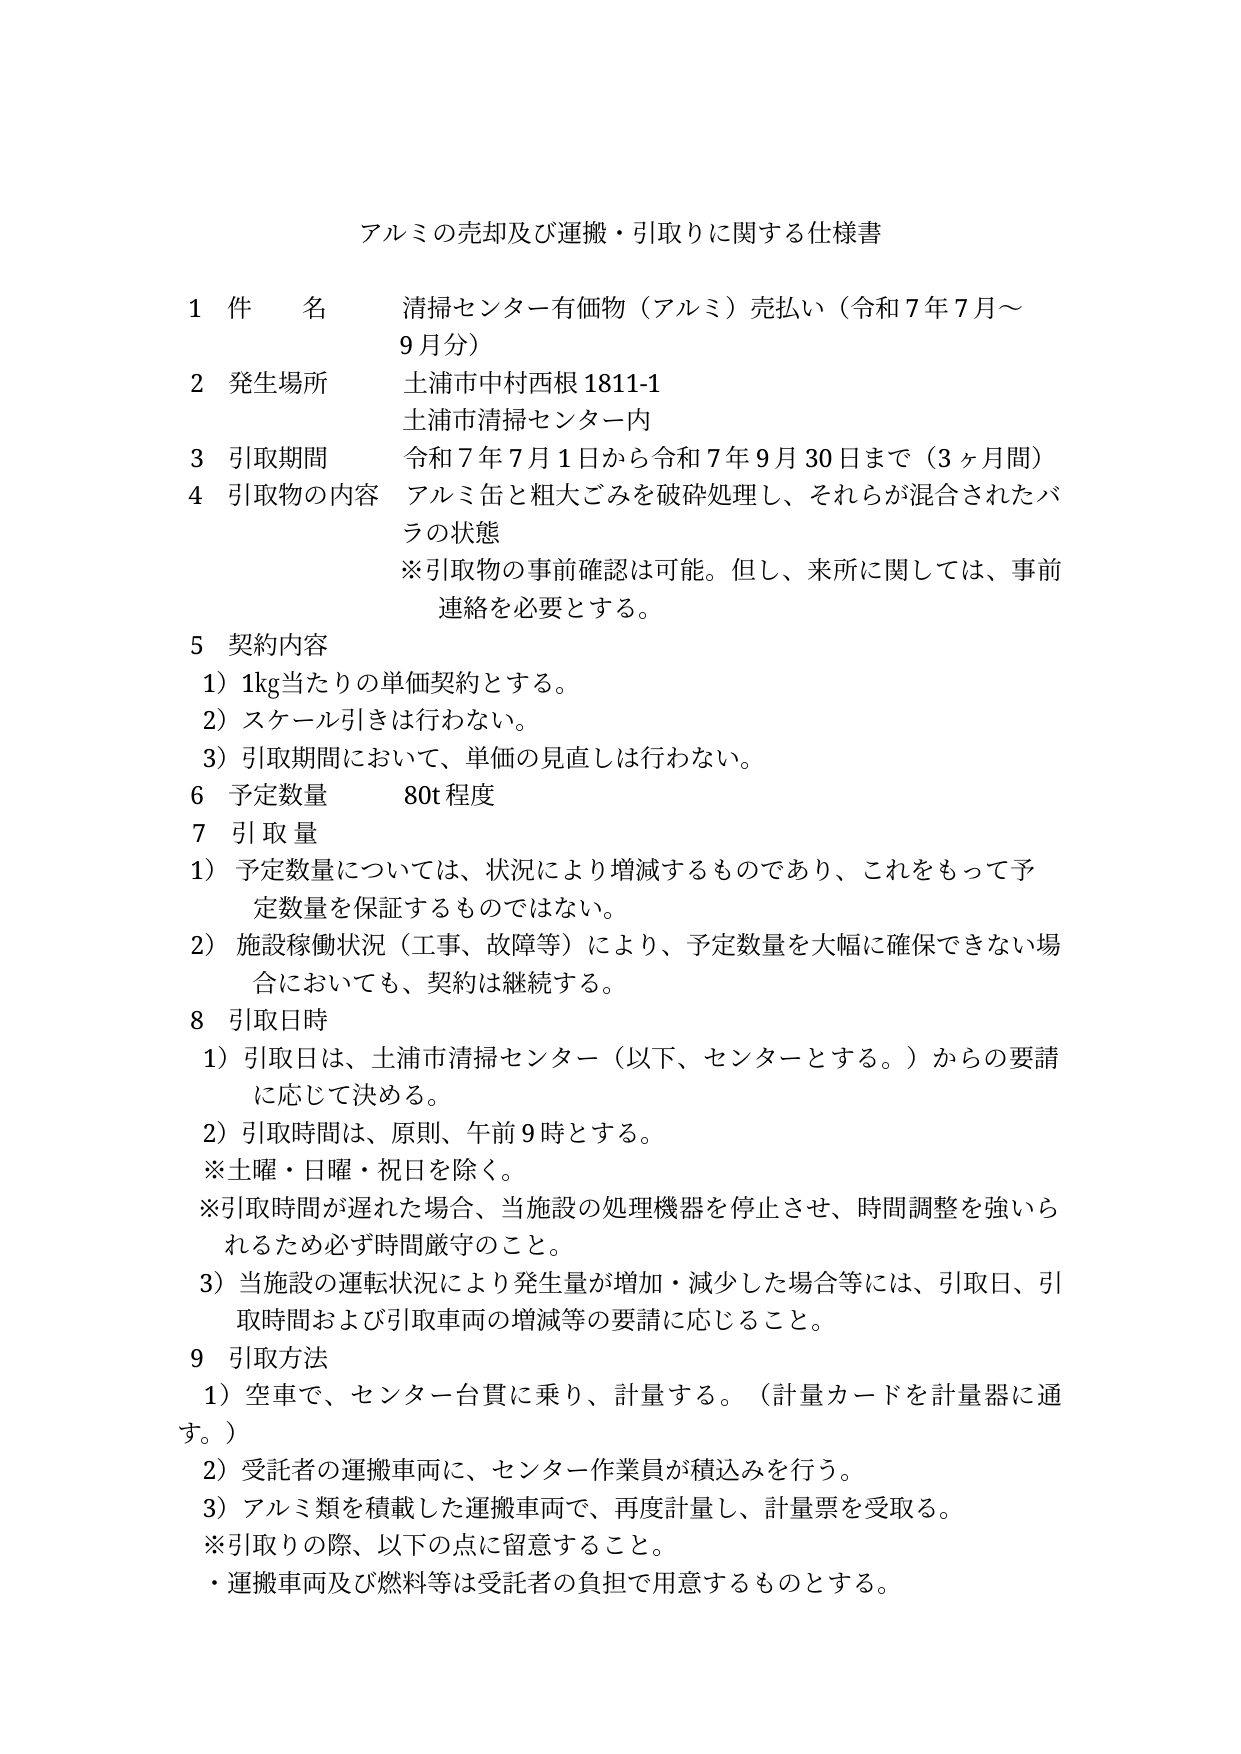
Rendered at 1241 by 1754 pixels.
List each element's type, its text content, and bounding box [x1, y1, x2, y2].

text 9月分） [374, 325, 1063, 363]
text ※引取物の事前確認は可能。但し、来所に関しては、事前連絡を必要とする。 [188, 550, 1063, 625]
text ※土曜・日曜・祝日を除く。 [177, 1150, 1063, 1188]
text 6 予定数量 80t程度 [177, 775, 1063, 813]
text 2）引取時間は、原則、午前9時とする。 [177, 1113, 1063, 1150]
text 2）スケール引きは行わない。 [177, 700, 1063, 738]
text 1 件 名 清掃センター有価物（アルミ）売払い（令和7年7月～ [188, 288, 1063, 325]
text 7 引 取 量 [192, 813, 1063, 850]
text 3）当施設の運転状況により発生量が増加・減少した場合等には、引取日、引取時間および引取車両の増減等の要請に応じること。 [199, 1263, 1063, 1338]
text アルミの売却及び運搬・引取りに関する仕様書 [177, 213, 1063, 250]
text 8 引取日時 [177, 1000, 1063, 1038]
text 3 引取期間 令和７年7月1日から令和7年9月30日まで（3ヶ月間） [177, 438, 1063, 475]
text 3）アルミ類を積載した運搬車両で、再度計量し、計量票を受取る。 [177, 1488, 1063, 1525]
text 3）引取期間において、単価の見直しは行わない。 [177, 738, 1063, 775]
text 土浦市清掃センター内 [177, 400, 1063, 438]
text 1）1㎏当たりの単価契約とする。 [177, 663, 1063, 700]
text 1）空車で、センター台貫に乗り、計量する。（計量カードを計量器に通す。） [177, 1375, 1063, 1450]
text ※引取りの際、以下の点に留意すること。 [177, 1525, 1063, 1563]
text 1） 予定数量については、状況により増減するものであり、これをもって予 [177, 850, 1063, 888]
text 9 引取方法 [177, 1338, 1063, 1375]
text ・運搬車両及び燃料等は受託者の負担で用意するものとする。 [177, 1563, 1063, 1600]
text 2 発生場所 土浦市中村西根1811-1 [177, 363, 1063, 400]
text 5 契約内容 [177, 625, 1063, 663]
text ※引取時間が遅れた場合、当施設の処理機器を停止させ、時間調整を強いられるため必ず時間厳守のこと。 [199, 1188, 1063, 1263]
text 4 引取物の内容 アルミ缶と粗大ごみを破砕処理し、それらが混合されたバラの状態 [188, 475, 1063, 550]
text 1）引取日は、土浦市清掃センター（以下、センターとする。）からの要請に応じて決める。 [177, 1038, 1063, 1113]
text 定数量を保証するものではない。 [254, 888, 1063, 925]
text 2） 施設稼働状況（工事、故障等）により、予定数量を大幅に確保できない場合においても、契約は継続する。 [177, 925, 1063, 1000]
text 2）受託者の運搬車両に、センター作業員が積込みを行う。 [177, 1450, 1063, 1488]
